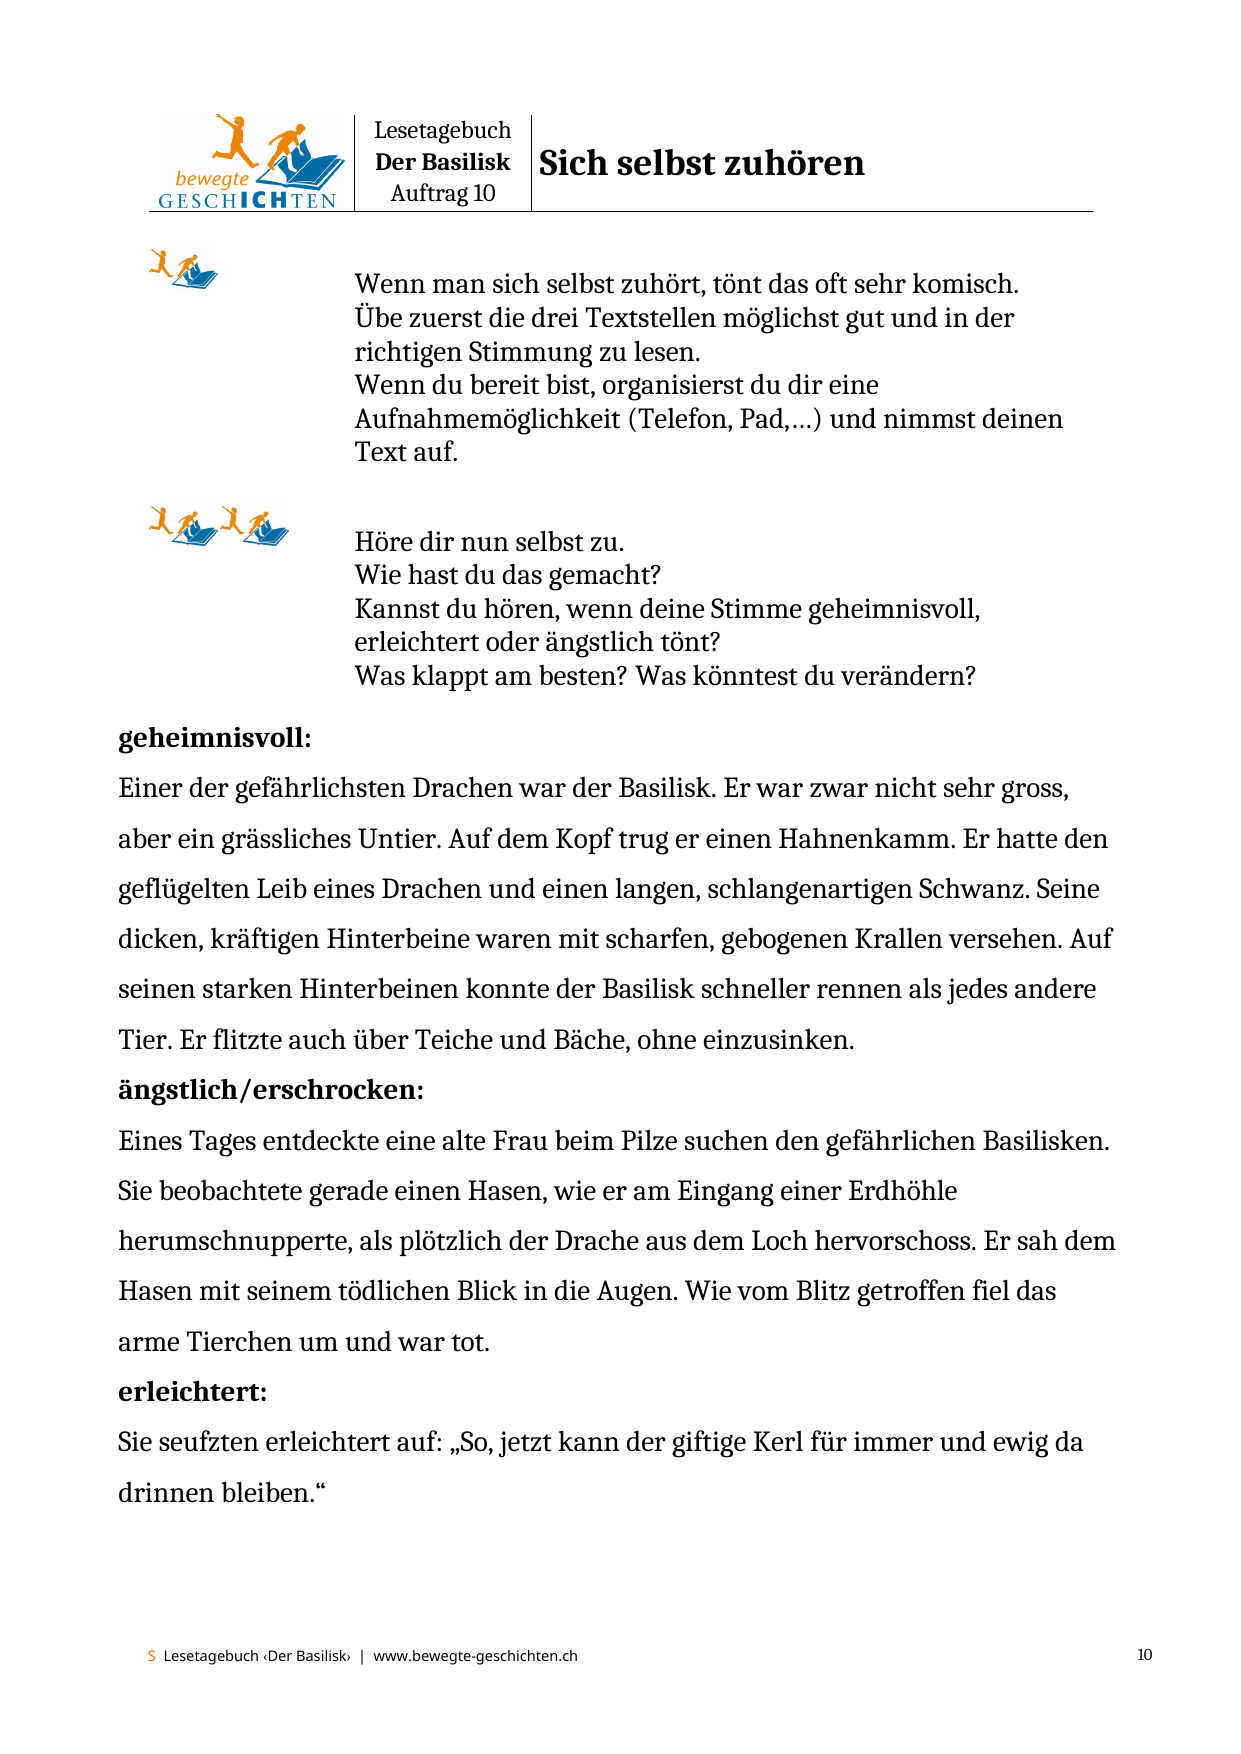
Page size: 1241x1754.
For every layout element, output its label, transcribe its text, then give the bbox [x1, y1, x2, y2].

text Höre dir nun selbst zu. Wie hast du das gemacht? Kannst du hören, wenn deine Stimme geheimnisvoll, erleichtert oder ängstlich tönt? Was klappt am besten? Was könntest du verändern? [148, 498, 1078, 692]
table_header Sich selbst zuhören [532, 115, 1093, 211]
text Sie beobachtete gerade einen Hasen, wie er am Eingang einer Erdhöhle herumschnupperte, als plötzlich der Drache aus dem Loch hervorschoss. Er sah dem Hasen mit seinem tödlichen Blick in die Augen. Wie vom Blitz getroffen fiel das arme Tierchen um und war tot. [118, 1174, 1123, 1358]
text Einer der gefährlichsten Drachen war der Basilisk. Er war zwar nicht sehr gross, aber ein grässliches Untier. Auf dem Kopf trug er einen Hahnenkamm. Er hatte den geflügelten Leib eines Drachen und einen langen, schlangenartigen Schwanz. Seine dicken, kräftigen Hinterbeine waren mit scharfen, gebogenen Krallen versehen. Auf seinen starken Hinterbeinen konnte der Basilisk schneller rennen als jedes andere Tier. Er flitzte auch über Teiche und Bäche, ohne einzusinken. [118, 771, 1123, 1057]
text Wenn man sich selbst zuhört, tönt das oft sehr komisch. [148, 241, 1078, 301]
text Übe zuerst die drei Textstellen möglichst gut und in der richtigen Stimmung zu lesen. Wenn du bereit bist, organisierst du dir eine Aufnahmemöglichkeit (Telefon, Pad,…) und nimmst deinen Text auf. [148, 301, 1078, 469]
text geheimnisvoll: [148, 721, 1152, 755]
picture [324, 171, 332, 179]
table_header Lesetagebuch Der Basilisk Auftrag 10 [355, 115, 531, 211]
table_header [149, 115, 354, 211]
text erleichtert: Sie seufzten erleichtert auf: „So, jetzt kann der giftige Kerl für immer und ewig da drinnen bleiben.“ [118, 1375, 1123, 1509]
picture [159, 114, 345, 208]
picture [147, 497, 289, 551]
picture [147, 240, 218, 294]
text ängstlich/erschrocken: Eines Tages entdeckte eine alte Frau beim Pilze suchen den gefährlichen Basilisken. [118, 1073, 1123, 1157]
